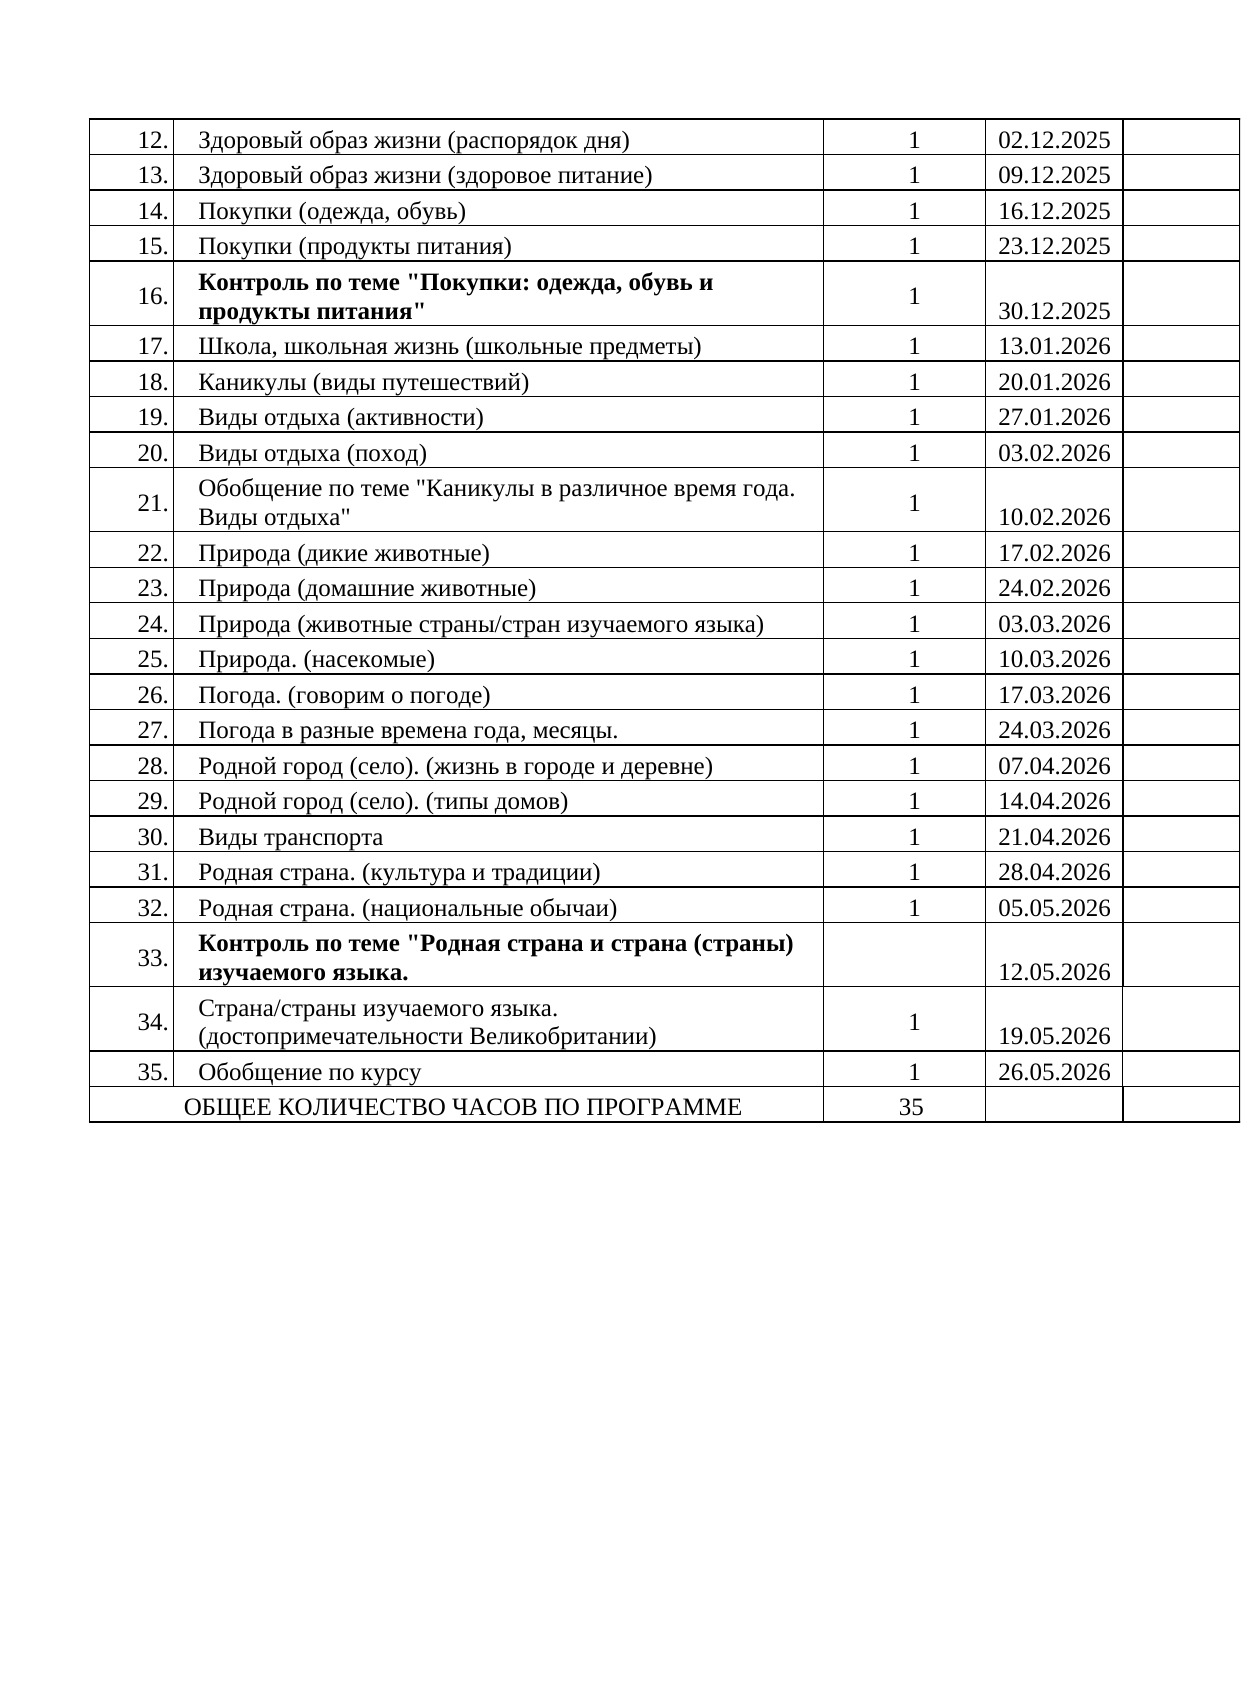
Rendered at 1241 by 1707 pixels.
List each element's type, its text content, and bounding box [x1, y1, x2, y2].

table_cell [1124, 155, 1239, 189]
table_cell Школа, школьная жизнь (школьные предметы) [174, 326, 823, 360]
table_cell 17.03.2026 [986, 675, 1122, 708]
table_cell 13.01.2026 [986, 326, 1122, 360]
table_cell Родной город (село). (типы домов) [174, 781, 823, 815]
table_cell Контроль по теме "Родная страна и страна (страны) изучаемого языка. [174, 923, 823, 986]
table_cell [90, 852, 173, 886]
table_cell [90, 326, 173, 360]
table_cell Родная страна. (культура и традиции) [174, 852, 823, 886]
table_cell [1124, 226, 1239, 260]
table_cell [1124, 923, 1239, 986]
table_cell [90, 639, 173, 673]
table_cell 19.05.2026 [986, 987, 1122, 1050]
table_cell [1124, 120, 1239, 154]
table_cell Родной город (село). (жизнь в городе и деревне) [174, 746, 823, 779]
table_cell Обобщение по курсу [174, 1052, 823, 1086]
table_cell [90, 781, 173, 815]
table_cell 16.12.2025 [986, 191, 1122, 225]
table_cell [90, 226, 173, 260]
table_cell 1 [824, 781, 985, 815]
table_cell Природа. (насекомые) [174, 639, 823, 673]
table_cell 21.04.2026 [986, 817, 1122, 851]
table_cell 1 [824, 155, 985, 189]
table_cell [90, 675, 173, 708]
table_cell Родная страна. (национальные обычаи) [174, 888, 823, 922]
table_cell Погода. (говорим о погоде) [174, 675, 823, 708]
table_cell Страна/страны изучаемого языка. (достопримечательности Великобритании) [174, 987, 823, 1050]
table_cell [1124, 532, 1239, 566]
table_cell [90, 397, 173, 431]
table_cell 35 [824, 1087, 985, 1121]
table_cell ОБЩЕЕ КОЛИЧЕСТВО ЧАСОВ ПО ПРОГРАММЕ [90, 1087, 823, 1121]
table_cell 24.03.2026 [986, 710, 1122, 744]
table_cell [1124, 710, 1239, 744]
table_cell Погода в разные времена года, месяцы. [174, 710, 823, 744]
table_cell [1124, 746, 1239, 779]
table_cell 1 [824, 362, 985, 396]
table_cell Виды отдыха (активности) [174, 397, 823, 431]
table_cell 10.03.2026 [986, 639, 1122, 673]
table_cell 07.04.2026 [986, 746, 1122, 779]
table_cell 1 [824, 1052, 985, 1086]
table_cell [1124, 568, 1239, 602]
table_cell Здоровый образ жизни (здоровое питание) [174, 155, 823, 189]
table_cell [1123, 987, 1239, 1050]
table_cell [90, 155, 173, 189]
table_cell [1123, 1052, 1239, 1086]
table_cell 28.04.2026 [986, 852, 1122, 886]
table_cell [90, 568, 173, 602]
table_cell Здоровый образ жизни (распорядок дня) [174, 120, 823, 154]
table_cell 1 [824, 746, 985, 779]
table_cell [90, 923, 173, 986]
table_cell 1 [824, 675, 985, 708]
table_cell [1124, 326, 1239, 360]
table_cell 20.01.2026 [986, 362, 1122, 396]
table_cell Покупки (продукты питания) [174, 226, 823, 260]
table_cell [90, 888, 173, 922]
table_cell [90, 1052, 173, 1086]
table_cell 14.04.2026 [986, 781, 1122, 815]
table_cell 1 [824, 817, 985, 851]
table_cell [1124, 397, 1239, 431]
table_cell 1 [824, 326, 985, 360]
table_cell Покупки (одежда, обувь) [174, 191, 823, 225]
table_cell Обобщение по теме "Каникулы в различное время года. Виды отдыха" [174, 468, 823, 531]
table_cell [1124, 603, 1239, 637]
table_cell 1 [824, 191, 985, 225]
table_cell 1 [824, 397, 985, 431]
table_cell 09.12.2025 [986, 155, 1122, 189]
table_cell [986, 1087, 1122, 1121]
table_cell 1 [824, 433, 985, 467]
table_cell Природа (дикие животные) [174, 532, 823, 566]
table_cell 24.02.2026 [986, 568, 1122, 602]
table_cell Контроль по теме "Покупки: одежда, обувь и продукты питания" [174, 262, 823, 324]
table_cell 23.12.2025 [986, 226, 1122, 260]
table_cell [1124, 1087, 1239, 1121]
table_cell [90, 710, 173, 744]
table_cell [1124, 433, 1239, 467]
table_cell 12.05.2026 [986, 923, 1122, 986]
table_cell [1124, 675, 1239, 708]
table_cell 1 [824, 852, 985, 886]
table_cell 03.03.2026 [986, 603, 1122, 637]
table_cell 1 [824, 710, 985, 744]
table_cell [90, 120, 173, 154]
table_cell [1124, 191, 1239, 225]
table_cell 26.05.2026 [986, 1052, 1122, 1086]
table_cell [90, 746, 173, 779]
table_cell [90, 433, 173, 467]
table_cell [1124, 468, 1239, 531]
table_cell [1124, 852, 1239, 886]
table_cell [1124, 262, 1239, 324]
table_cell [90, 603, 173, 637]
table_cell 1 [824, 568, 985, 602]
table_cell 1 [824, 987, 985, 1050]
table_cell [90, 987, 173, 1050]
table_cell 05.05.2026 [986, 888, 1122, 922]
table_cell [1124, 817, 1239, 851]
table_cell 02.12.2025 [986, 120, 1122, 154]
table_cell [1124, 888, 1239, 922]
table_cell 1 [824, 468, 985, 531]
table_cell Каникулы (виды путешествий) [174, 362, 823, 396]
table_cell 1 [824, 120, 985, 154]
table_cell [1124, 781, 1239, 815]
table_cell [90, 532, 173, 566]
table_cell 1 [824, 639, 985, 673]
table_cell [1124, 639, 1239, 673]
table_cell 1 [824, 226, 985, 260]
table_cell 1 [824, 262, 985, 324]
table_cell [90, 468, 173, 531]
table_cell [90, 817, 173, 851]
table_cell 30.12.2025 [986, 262, 1122, 324]
table_cell 1 [824, 888, 985, 922]
table_cell Природа (домашние животные) [174, 568, 823, 602]
table_cell Природа (животные страны/стран изучаемого языка) [174, 603, 823, 637]
table_cell 10.02.2026 [986, 468, 1122, 531]
table_cell 1 [824, 603, 985, 637]
table_cell Виды транспорта [174, 817, 823, 851]
table_cell 17.02.2026 [986, 532, 1122, 566]
table_cell 27.01.2026 [986, 397, 1122, 431]
table_cell [90, 362, 173, 396]
table_cell Виды отдыха (поход) [174, 433, 823, 467]
table_cell 1 [824, 532, 985, 566]
table_cell [90, 191, 173, 225]
table_cell [90, 262, 173, 324]
table_cell [824, 923, 985, 986]
table_cell 03.02.2026 [986, 433, 1122, 467]
table_cell [1124, 362, 1239, 396]
